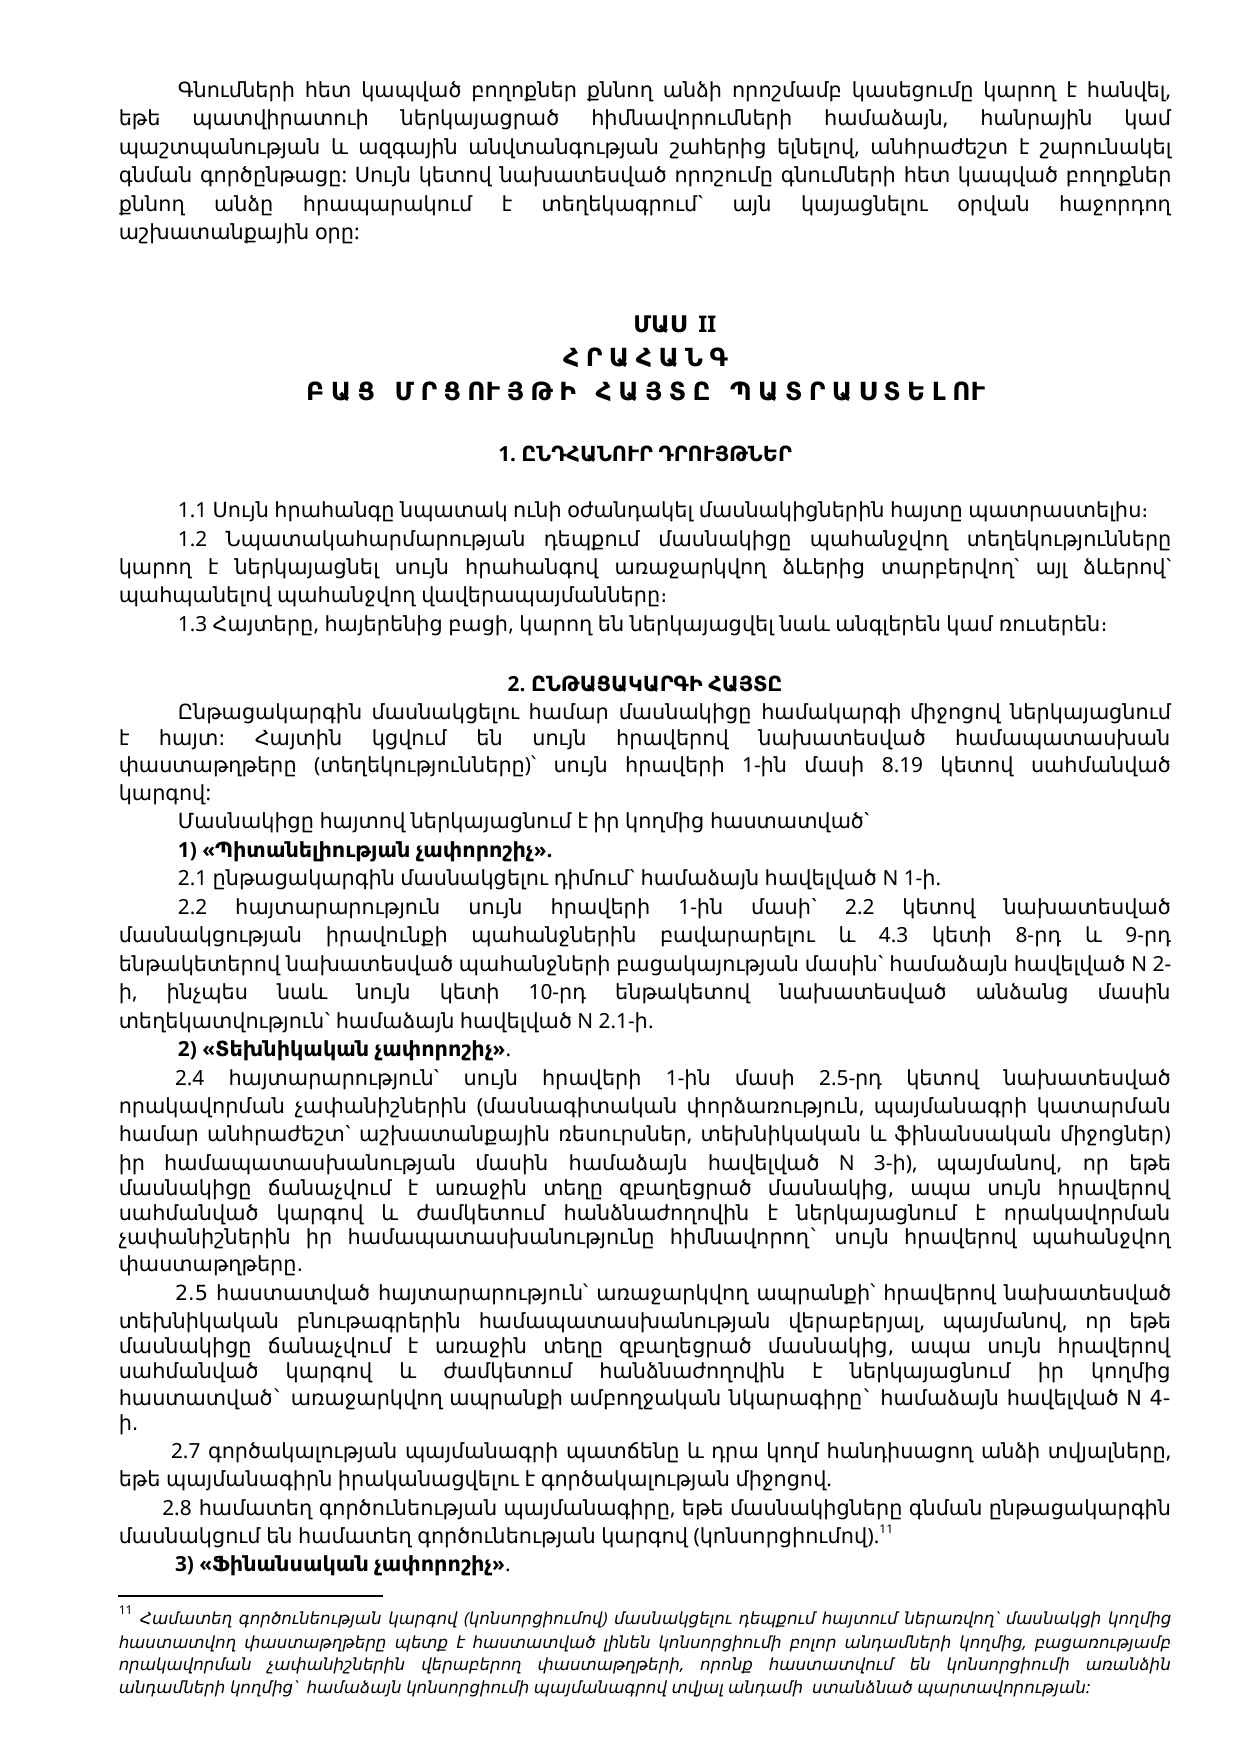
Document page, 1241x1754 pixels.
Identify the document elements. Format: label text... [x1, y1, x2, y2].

text 2) «Տեխնիկական չափորոշիչ». [118, 1034, 1171, 1063]
text Ընթացակարգին մասնակցելու համար մասնակիցը համակարգի միջոցով ներկայացնում է հայտ: Հայտին կցվում են սույն հրավերով նախատեսված համապատասխան փաստաթղթերը (տեղեկությունները)՝ սույն հրավերի 1-ին մասի 8.19 կետով սահմանված կարգով: [118, 697, 1171, 807]
text 2. ԸՆԹԱՑԱԿԱՐԳԻ ՀԱՅՏԸ [118, 669, 1171, 697]
text 3) «Ֆինանսական չափորոշիչ». [118, 1549, 1171, 1578]
text 2.2 հայտարարություն սույն հրավերի 1-ին մասի` 2.2 կետով նախատեսված մասնակցության իրավունքի պահանջներին բավարարելու և 4.3 կետի 8-րդ և 9-րդ ենթակետերով նախատեսված պահանջների բացակայության մասին` համաձայն հավելված N 2-ի, ինչպես նաև նույն կետի 10-րդ ենթակետով նախատեսված անձանց մասին տեղեկատվություն` համաձայն հավելված N 2.1-ի. [118, 892, 1171, 1034]
text ՄԱՍ II [118, 308, 1171, 339]
text 2.5 հաստատված հայտարարություն՝ առաջարկվող ապրանքի՝ հրավերով նախատեսված տեխնիկական բնութագրերին համապատասխանության վերաբերյալ, պայմանով, որ եթե մասնակիցը ճանաչվում է առաջին տեղը զբաղեցրած մասնակից, ապա սույն հրավերով սահմանված կարգով և ժամկետում հանձնաժողովին է ներկայացնում իր կողմից հաստատված` առաջարկվող ապրանքի ամբողջական նկարագիրը` համաձայն հավելված N 4-ի. [118, 1278, 1171, 1436]
text 1) «Պիտանելիության չափորոշիչ». [118, 835, 1171, 863]
text 1.2 Նպատակահարմարության դեպքում մասնակիցը պահանջվող տեղեկությունները կարող է ներկայացնել սույն հրահանգով առաջարկվող ձևերից տարբերվող` այլ ձևերով` պահպանելով պահանջվող վավերապայմանները։ [118, 524, 1171, 609]
text Բ Ա Ց Մ Ր Ց ՈՒ Յ Թ Ի Հ Ա Յ Տ Ը Պ Ա Տ Ր Ա Ս Տ Ե Լ ՈՒ [118, 373, 1172, 407]
text Գնումների հետ կապված բողոքներ քննող անձի որոշմամբ կասեցումը կարող է հանվել, եթե պատվիրատուի ներկայացրած հիմնավորումների համաձայն, հանրային կամ պաշտպանության և ազգային անվտանգության շահերից ելնելով, անհրաժեշտ է շարունակել գնման գործընթացը: Սույն կետով նախատեսված որոշումը գնումների հետ կապված բողոքներ քննող անձը հրապարակում է տեղեկագրում` այն կայացնելու օրվան հաջորդող աշխատանքային օրը: [118, 75, 1171, 246]
text Հ Ր Ա Հ Ա Ն Գ [118, 339, 1172, 373]
text 2.7 գործակալության պայմանագրի պատճենը և դրա կողմ հանդիսացող անձի տվյալները, եթե պայմանագիրն իրականացվելու է գործակալության միջոցով. [118, 1436, 1171, 1493]
text Մասնակիցը հայտով ներկայացնում է իր կողմից հաստատված` [118, 807, 1171, 835]
text 1.3 Հայտերը, հայերենից բացի, կարող են ներկայացվել նաև անգլերեն կամ ռուսերեն։ [118, 609, 1171, 637]
text 2.4 հայտարարություն` սույն հրավերի 1-ին մասի 2.5-րդ կետով նախատեսված որակավորման չափանիշներին (մասնագիտական փորձառություն, պայմանագրի կատարման համար անհրաժեշտ` աշխատանքային ռեսուրսներ, տեխնիկական և ֆինանսական միջոցներ) իր համապատասխանության մասին համաձայն հավելված N 3-ի), պայմանով, որ եթե մասնակիցը ճանաչվում է առաջին տեղը զբաղեցրած մասնակից, ապա սույն հրավերով սահմանված կարգով և ժամկետում հանձնաժողովին է ներկայացնում է որակավորման չափանիշներին իր համապատասխանությունը հիմնավորող` սույն հրավերով պահանջվող փաստաթղթերը. [118, 1063, 1171, 1278]
text 2.8 համատեղ գործունեության պայմանագիրը, եթե մասնակիցները գնման ընթացակարգին մասնակցում են համատեղ գործունեության կարգով (կոնսորցիումով). [118, 1493, 1171, 1549]
text 1. ԸՆԴՀԱՆՈՒՐ ԴՐՈՒՅԹՆԵՐ [118, 439, 1171, 467]
text 2.1 ընթացակարգին մասնակցելու դիմում` համաձայն հավելված N 1-ի. [118, 863, 1171, 892]
text 1.1 Սույն հրահանգը նպատակ ունի օժանդակել մասնակիցներին հայտը պատրաստելիս։ [118, 495, 1171, 524]
